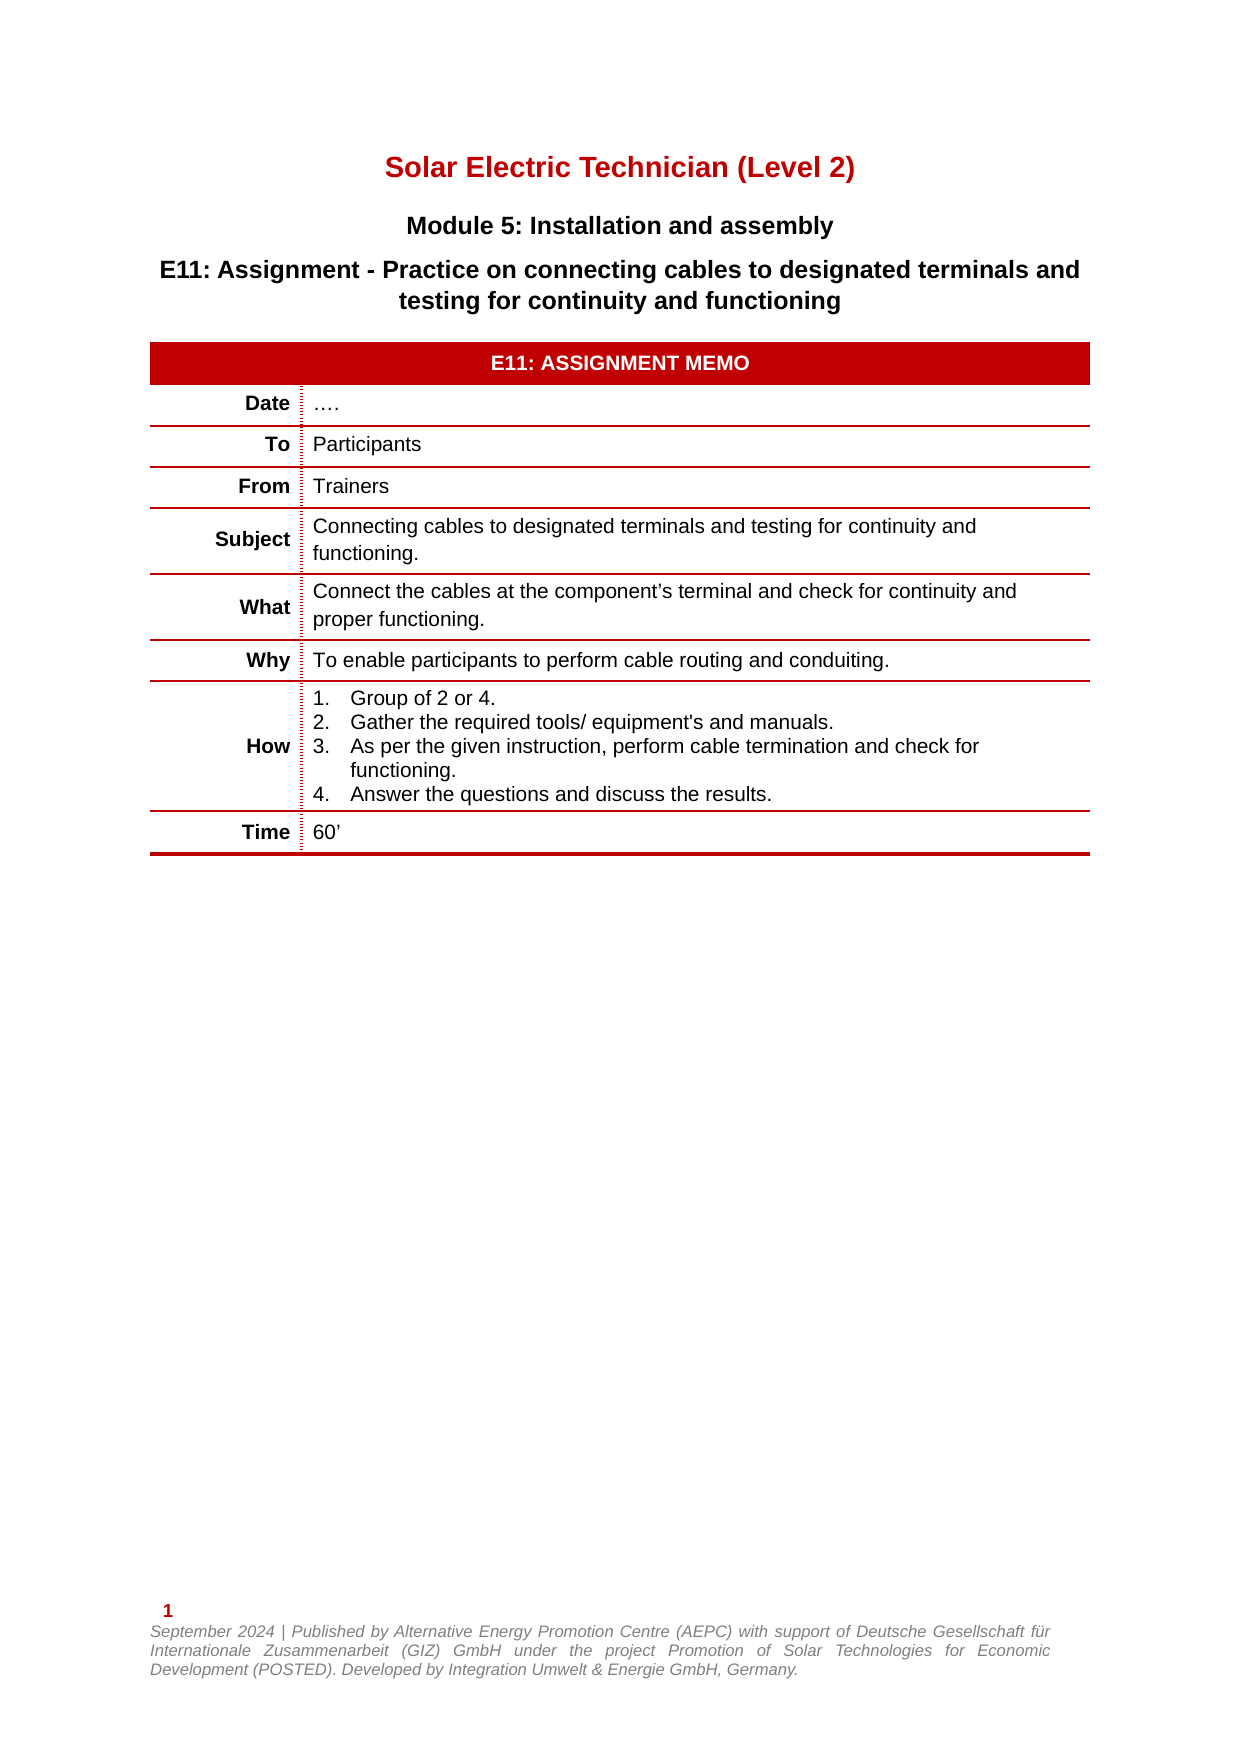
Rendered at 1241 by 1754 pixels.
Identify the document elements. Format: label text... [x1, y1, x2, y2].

table_cell How [150, 682, 301, 810]
table_cell Time [150, 812, 301, 852]
text E11: Assignment - Practice on connecting cables to designated terminals and testing for continuity and functioning [150, 255, 1090, 314]
table_cell To [150, 427, 301, 466]
table_cell Participants [301, 427, 1090, 466]
table_cell Connect the cables at the component’s terminal and check for continuity and proper functioning. [301, 575, 1090, 639]
table_cell Subject [150, 509, 301, 573]
text Solar Electric Technician (Level 2) [150, 150, 1090, 183]
table_cell What [150, 575, 301, 639]
table_cell …. [301, 385, 1090, 424]
table_cell From [150, 468, 301, 507]
table_cell Date [150, 385, 301, 424]
table_header E11: ASSIGNMENT MEMO [150, 342, 1090, 383]
table_cell Group of 2 or 4. Gather the required tools/ equipment's and manuals. As per the given instruction, perform cable termination and check for functioning. Answer the questions and discuss the results. [301, 682, 1090, 810]
table_cell 60’ [301, 812, 1090, 852]
text Module 5: Installation and assembly [150, 211, 1090, 240]
table_cell To enable participants to perform cable routing and conduiting. [301, 641, 1090, 680]
table_cell Connecting cables to designated terminals and testing for continuity and functioning. [301, 509, 1090, 573]
table_cell Why [150, 641, 301, 680]
table_cell Trainers [301, 468, 1090, 507]
